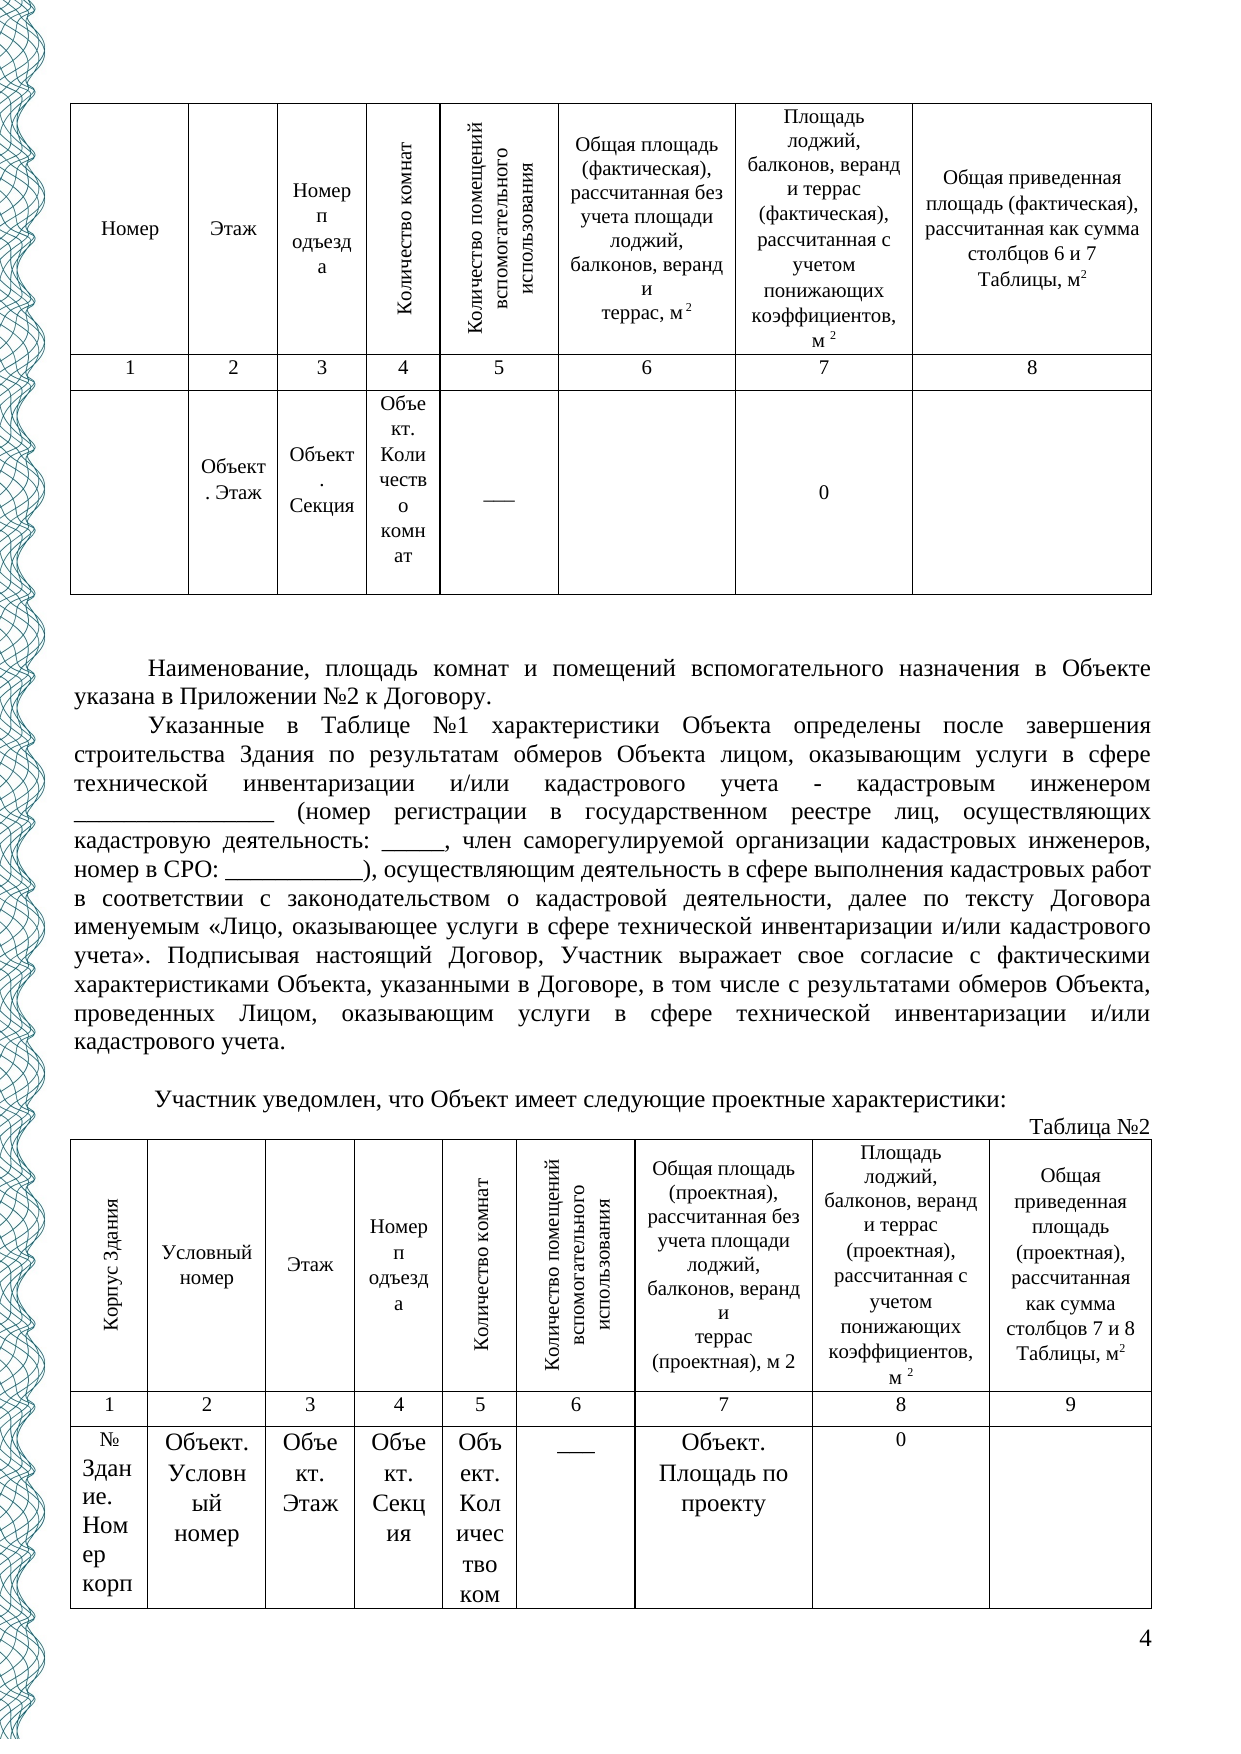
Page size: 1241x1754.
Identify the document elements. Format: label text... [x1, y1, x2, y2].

table_cell [443, 1427, 516, 1608]
table_cell 5 [441, 355, 558, 390]
table_header Количество комнат [443, 1140, 516, 1391]
table_cell 0 [736, 391, 912, 594]
table_cell [355, 1427, 442, 1608]
table_header Общая приведенная площадь (фактическая), рассчитанная как сумма столбцов 6 и 7 Таблицы, м2 [913, 104, 1151, 354]
table_cell 3 [278, 355, 366, 390]
table_cell ___ [441, 391, 558, 594]
table_header Номер [71, 104, 188, 354]
table_cell 7 [636, 1392, 812, 1426]
table_header Корпус Здания [71, 1140, 147, 1391]
table_cell 6 [517, 1392, 634, 1426]
table_cell 9 [990, 1392, 1151, 1426]
table_cell № [71, 1427, 147, 1608]
table_cell 4 [355, 1392, 442, 1426]
table_cell 0 [813, 1427, 989, 1608]
table_header Количество комнат [367, 104, 439, 354]
table_cell 1 [71, 1392, 147, 1426]
table_cell 1 [71, 355, 188, 390]
table_header Условный номер [148, 1140, 265, 1391]
table_cell [517, 1427, 634, 1608]
table_cell Объект. Секция [278, 391, 366, 594]
table_cell [266, 1427, 354, 1608]
text Наименование, площадь комнат и помещений вспомогательного назначения в Объекте указана в Приложении №2 к Договору. [74, 653, 1152, 710]
text Указанные в Таблице №1 характеристики Объекта определены после завершения строительства Здания по результатам обмеров Объекта лицом, оказывающим услуги в сфере технической инвентаризации и/или кадастрового учета - кадастровым инженером ________________ (номер регистрации в государственном реестре лиц, осуществляющих кадастровую деятельность: _____, член саморегулируемой организации кадастровых инженеров, номер в СРО: ___________), осуществляющим деятельность в сфере выполнения кадастровых работ в соответствии с законодательством о кадастровой деятельности, далее по тексту Договора именуемым «Лицо, оказывающее услуги в сфере технической инвентаризации и/или кадастрового учета». Подписывая настоящий Договор, Участник выражает свое согласие с фактическими характеристиками Объекта, указанными в Договоре, в том числе с результатами обмеров Объекта, проведенных Лицом, оказывающим услуги в сфере технической инвентаризации и/или кадастрового учета. [74, 710, 1152, 1055]
table_header Площадь лоджий, балконов, веранд и террас (проектная), рассчитанная с учетом понижающих коэффициентов, м 2 [813, 1140, 989, 1391]
table_cell 2 [189, 355, 277, 390]
picture [0, 0, 1241, 1739]
table_cell 2 [148, 1392, 265, 1426]
table_cell Объект. Количество комнат [367, 391, 439, 594]
table_cell [913, 391, 1151, 594]
table_cell [559, 391, 735, 594]
table_cell 7 [736, 355, 912, 390]
table_header Общая площадь (проектная), рассчитанная без учета площади лоджий, балконов, веранд и террас (проектная), м 2 [636, 1140, 812, 1391]
table_cell 8 [813, 1392, 989, 1426]
table_header Общая площадь (фактическая), рассчитанная без учета площади лоджий, балконов, веранд и террас, м 2 [559, 104, 735, 354]
table_cell [990, 1427, 1151, 1608]
table_header Номер подъезда [355, 1140, 442, 1391]
table_cell 6 [559, 355, 735, 390]
text Участник уведомлен, что Объект имеет следующие проектные характеристики: [74, 1084, 1152, 1113]
table_cell 3 [266, 1392, 354, 1426]
table_header Этаж [266, 1140, 354, 1391]
table_cell 4 [367, 355, 439, 390]
table_cell [71, 391, 188, 594]
table_header Общая приведенная площадь (проектная), рассчитанная как сумма столбцов 7 и 8 Таблицы, м2 [990, 1140, 1151, 1391]
text Таблица №2 [74, 1113, 1150, 1139]
table_cell Объект. Этаж [189, 391, 277, 594]
table_cell [148, 1427, 265, 1608]
table_header Номер подъезда [278, 104, 366, 354]
table_header Площадь лоджий, балконов, веранд и террас (фактическая), рассчитанная с учетом понижающих коэффициентов, м 2 [736, 104, 912, 354]
table_header Этаж [189, 104, 277, 354]
table_cell 8 [913, 355, 1151, 390]
table_cell [636, 1427, 812, 1608]
table_header Количество помещений вспомогательного использования [517, 1140, 634, 1391]
table_header Количество помещений вспомогательного использования [441, 104, 558, 354]
table_cell 5 [443, 1392, 516, 1426]
